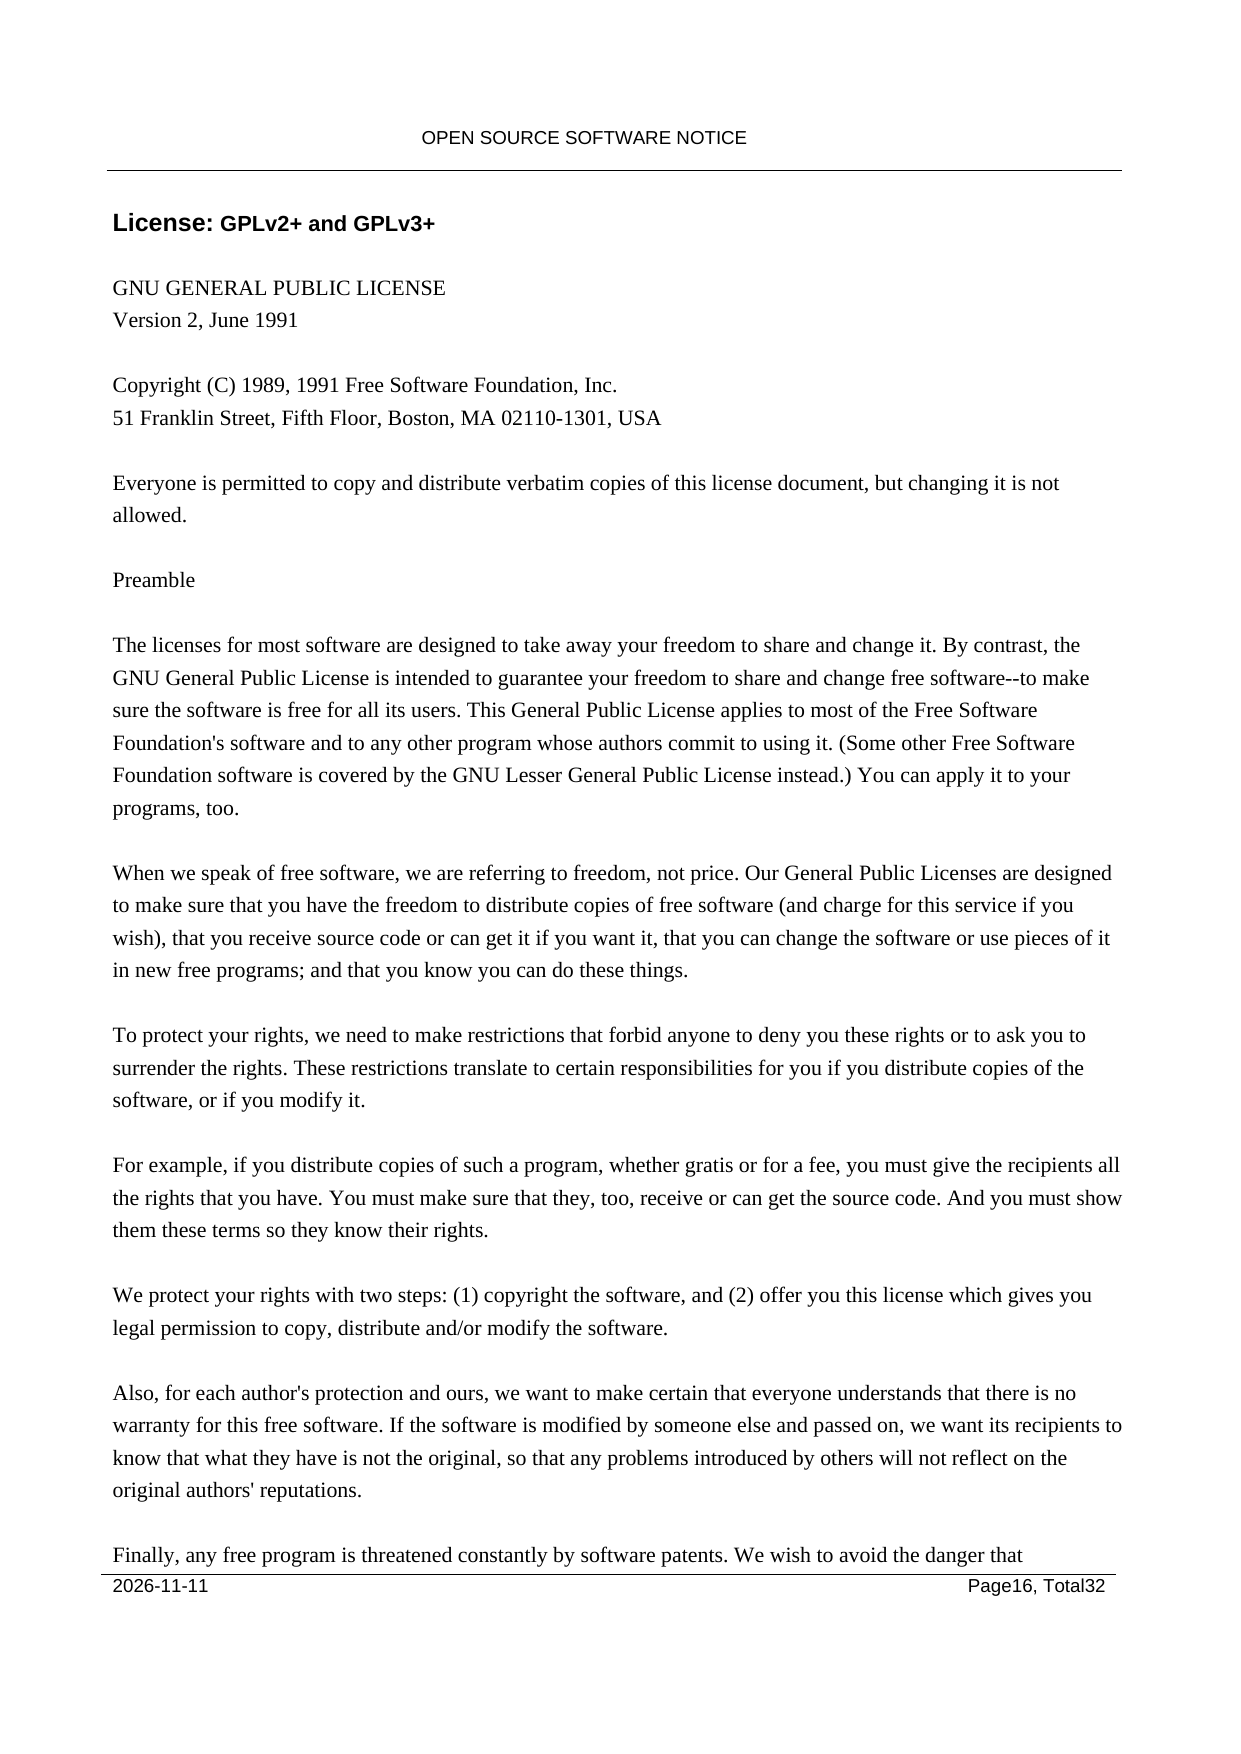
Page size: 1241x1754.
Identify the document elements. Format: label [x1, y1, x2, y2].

text [112, 206, 1128, 1571]
